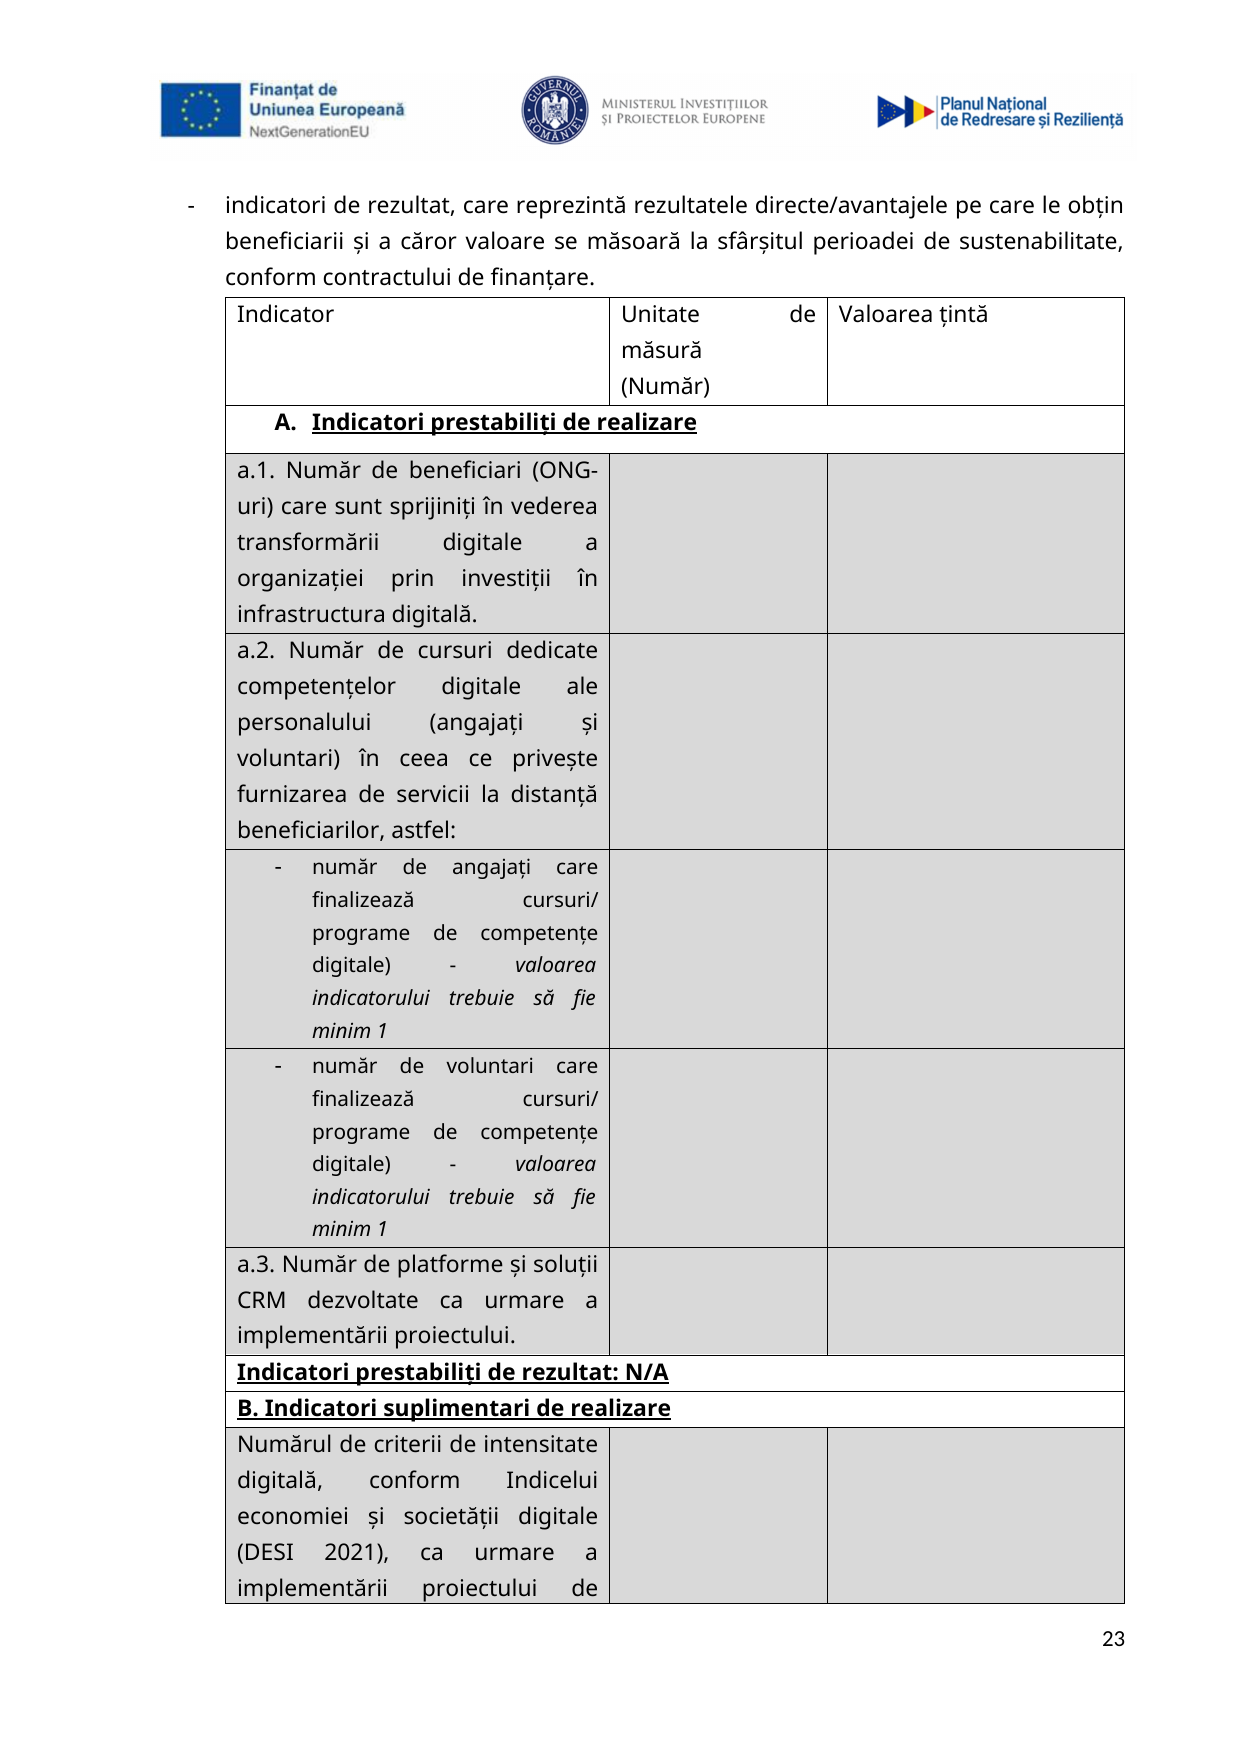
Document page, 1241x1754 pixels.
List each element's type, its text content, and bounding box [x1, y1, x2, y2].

table_cell [828, 634, 1124, 849]
table_cell [610, 1248, 827, 1354]
table_cell a.3. Număr de platforme și soluții CRM dezvoltate ca urmare a implementării proiectului. [226, 1248, 609, 1354]
table_cell număr de angajați care finalizează cursuri/ programe de competențe digitale) - valoarea indicatorului trebuie să fie minim 1 [226, 850, 609, 1048]
table_cell număr de voluntari care finalizează cursuri/ programe de competențe digitale) - valoarea indicatorului trebuie să fie minim 1 [226, 1049, 609, 1247]
table_header Valoarea țintă [828, 298, 1124, 405]
table_cell [828, 1049, 1124, 1247]
table_header Unitate de măsură (Număr) [610, 298, 827, 405]
table_cell [828, 850, 1124, 1048]
picture [150, 73, 1137, 161]
table_cell [828, 454, 1124, 633]
table_cell [828, 1428, 1124, 1603]
table_cell [610, 1428, 827, 1603]
table_cell B. Indicatori suplimentari de realizare [226, 1392, 1124, 1427]
table_cell [828, 1248, 1124, 1354]
table_cell a.1. Număr de beneficiari (ONG-uri) care sunt sprijiniți în vederea transformării digitale a organizației prin investiții în infrastructura digitală. [226, 454, 609, 633]
table_cell a.2. Număr de cursuri dedicate competențelor digitale ale personalului (angajați și voluntari) în ceea ce privește furnizarea de servicii la distanță beneficiarilor, astfel: [226, 634, 609, 849]
table_cell Indicatori prestabiliți de rezultat: N/A [226, 1356, 1124, 1391]
table_cell [610, 454, 827, 633]
list indicatori de rezultat, care reprezintă rezultatele directe/avantajele pe care le obțin beneficiarii și a căror valoare se măsoară la sfârșitul perioadei de sustenabilitate, conform contractului de finanțare. [187, 189, 1125, 292]
table_cell [610, 634, 827, 849]
table_cell Indicatori prestabiliți de realizare [226, 406, 1124, 453]
table_cell [610, 1049, 827, 1247]
table_header Indicator [226, 298, 609, 405]
table_cell [610, 850, 827, 1048]
